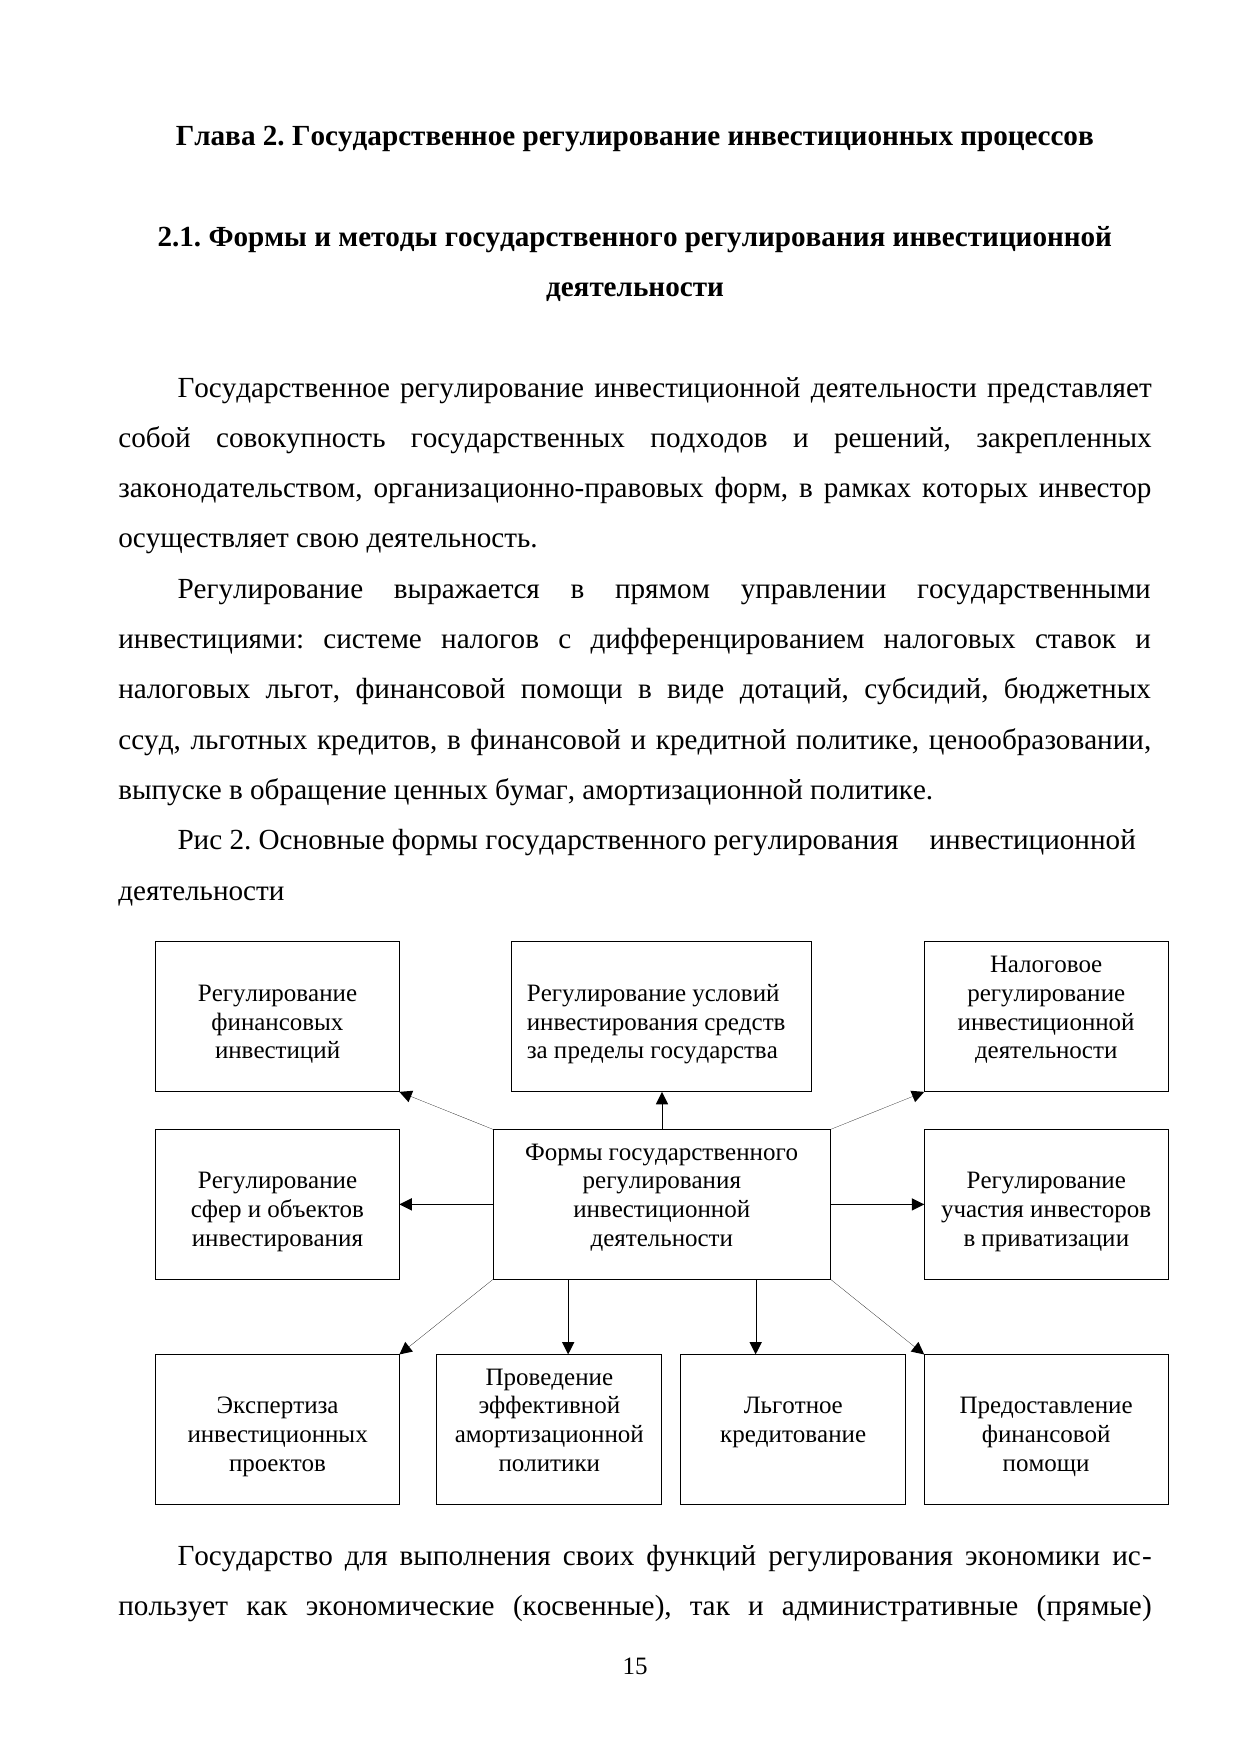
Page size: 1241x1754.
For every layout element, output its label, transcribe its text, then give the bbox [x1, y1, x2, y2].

text Рис 2. Основные формы государственного регулирования инвестиционной деятельности [118, 822, 1152, 906]
text Регулирование выражается в прямом управлении государственными инвестициями: системе налогов с дифференцированием налоговых ставок и налоговых льгот, финансовой помощи в виде дотаций, субсидий, бюджетных ссуд, льготных кредитов, в финансовой и кредитной политике, ценообразовании, выпуске в обращение ценных бумаг, амортизационной политике. [118, 571, 1152, 806]
text Глава 2. Государственное регулирование инвестиционных процессов [118, 118, 1152, 152]
text 2.1. Формы и методы государственного регулирования инвестиционной деятельности [118, 219, 1152, 303]
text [118, 1538, 1152, 1621]
text Государственное регулирование инвестиционной деятельности представляет собой совокупность государственных подходов и решений, закрепленных законодательством, организационно-правовых форм, в рамках которых инвестор осуществляет свою деятельность. [118, 370, 1152, 554]
